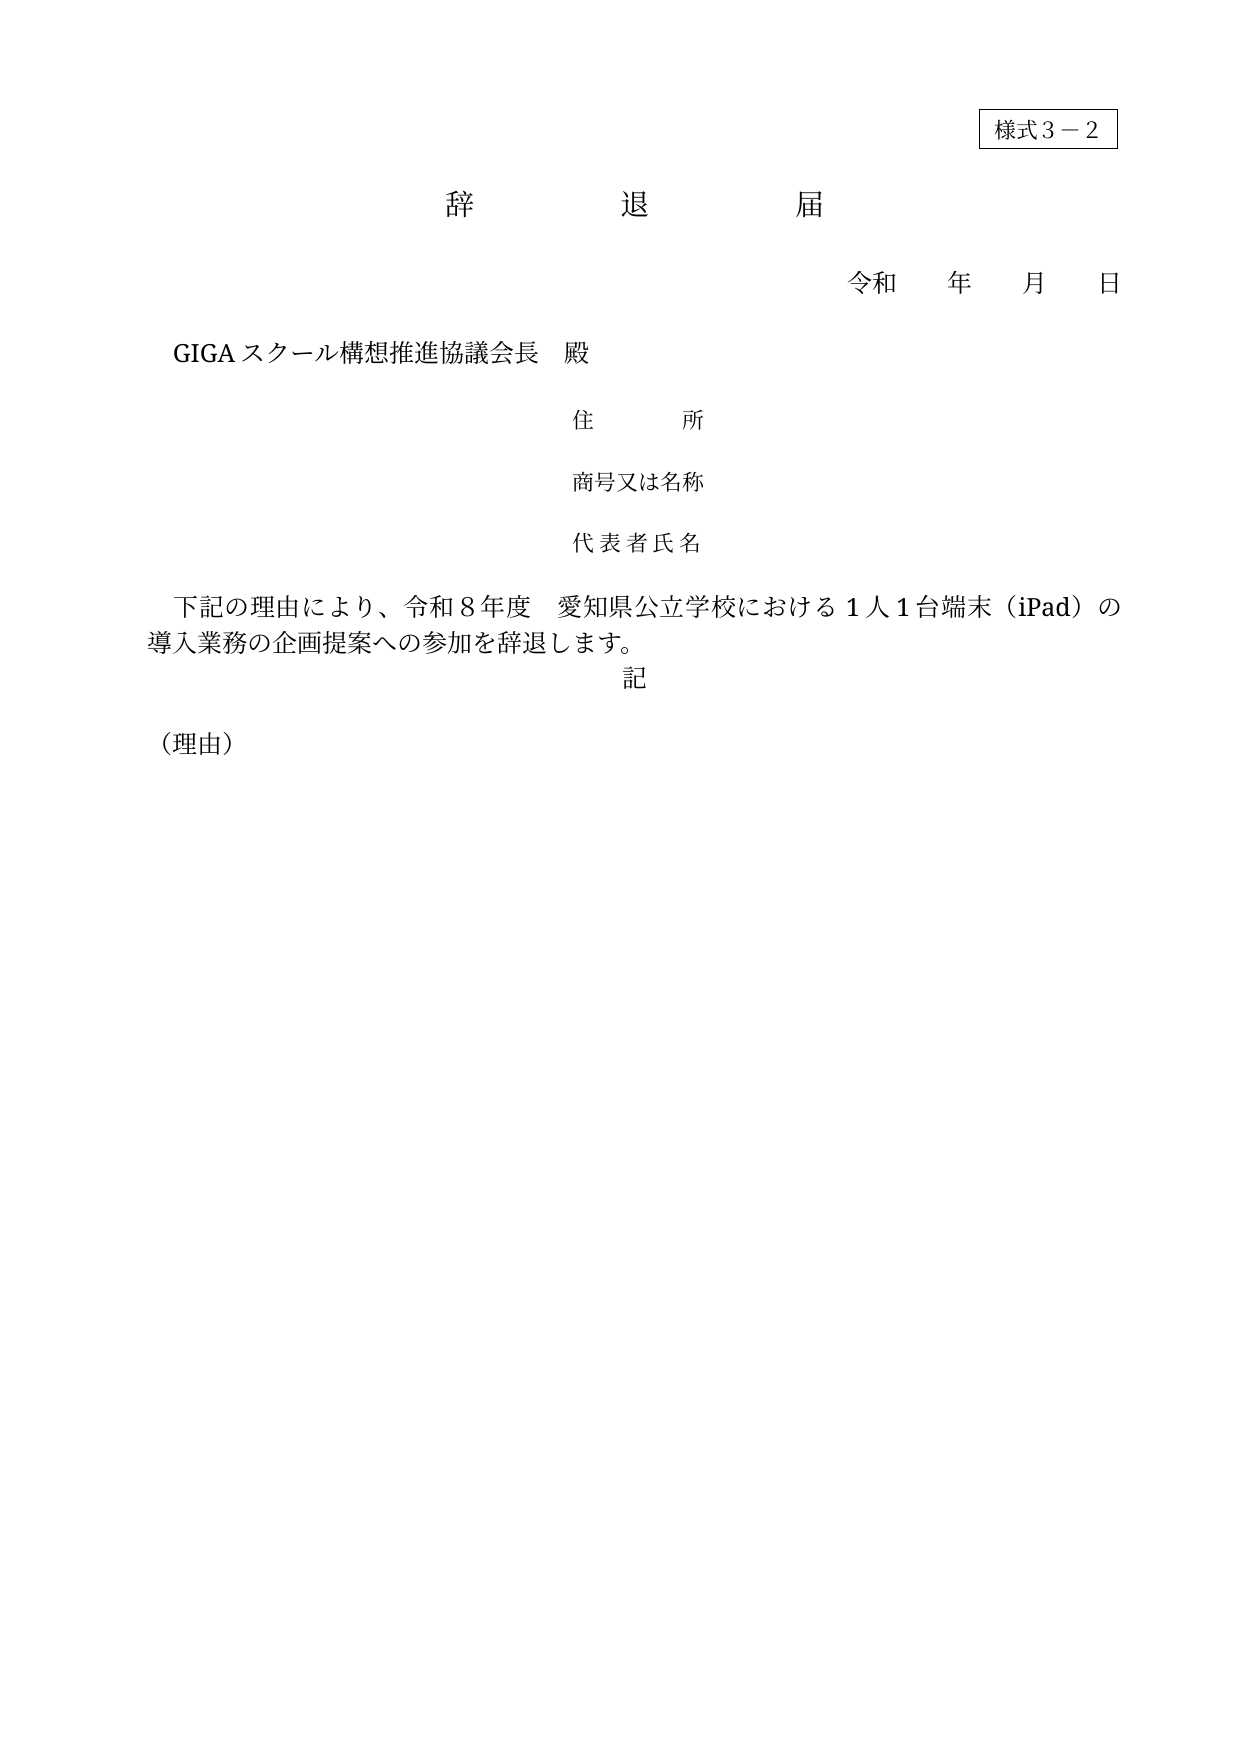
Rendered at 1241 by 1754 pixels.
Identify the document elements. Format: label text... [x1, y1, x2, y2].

text （理由） [148, 725, 1122, 761]
text GIGAスクール構想推進協議会長 殿 [148, 333, 1122, 369]
text 代表者氏名 [148, 526, 1122, 557]
text 商号又は名称 [148, 465, 1122, 496]
text 住 所 [148, 403, 1122, 435]
text 辞 退 届 [148, 182, 1122, 224]
text 令和 年 月 日 [148, 263, 1122, 299]
text 下記の理由により、令和８年度 愛知県公立学校における1人1台端末（iPad）の導入業務の企画提案への参加を辞退します。 [148, 587, 1122, 659]
subtitle 記 [148, 659, 1122, 695]
